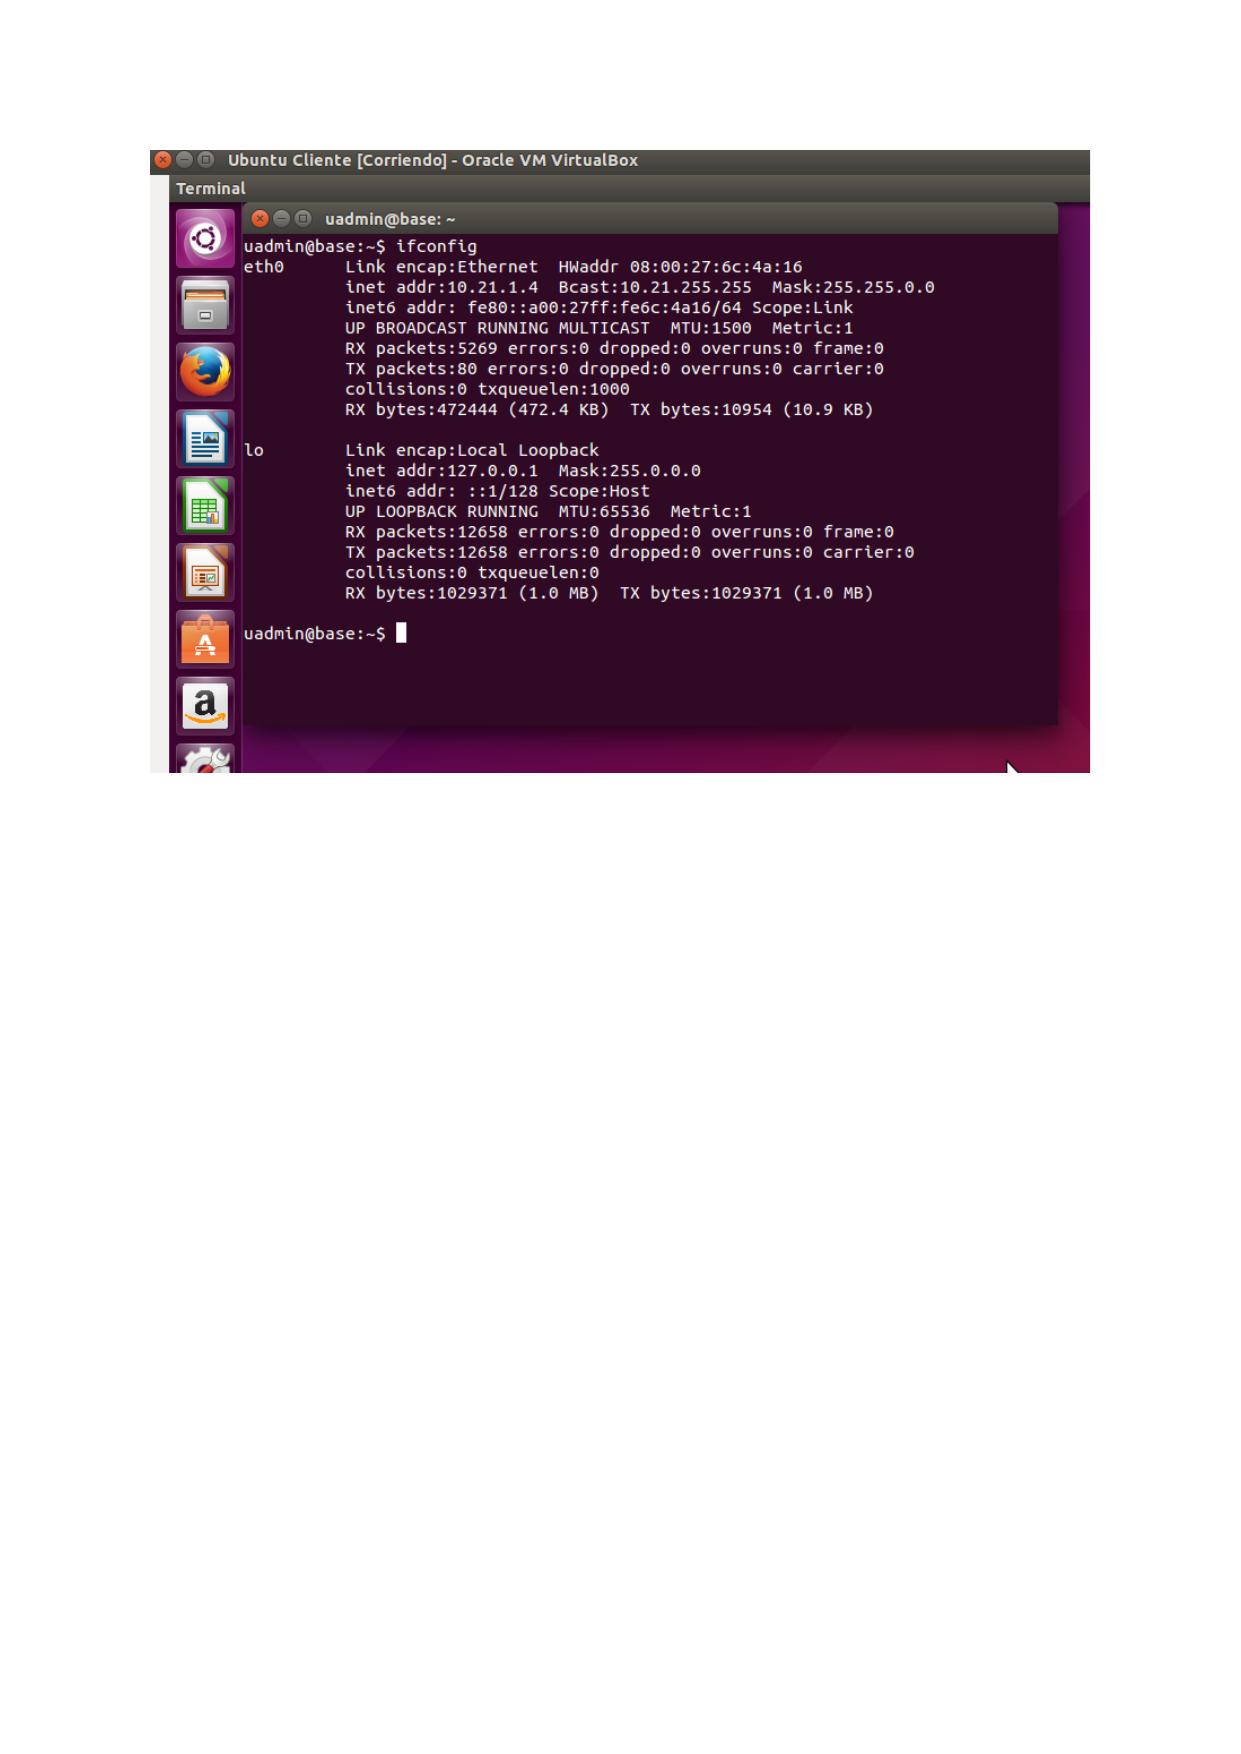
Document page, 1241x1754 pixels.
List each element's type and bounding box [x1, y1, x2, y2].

picture [150, 150, 1091, 773]
